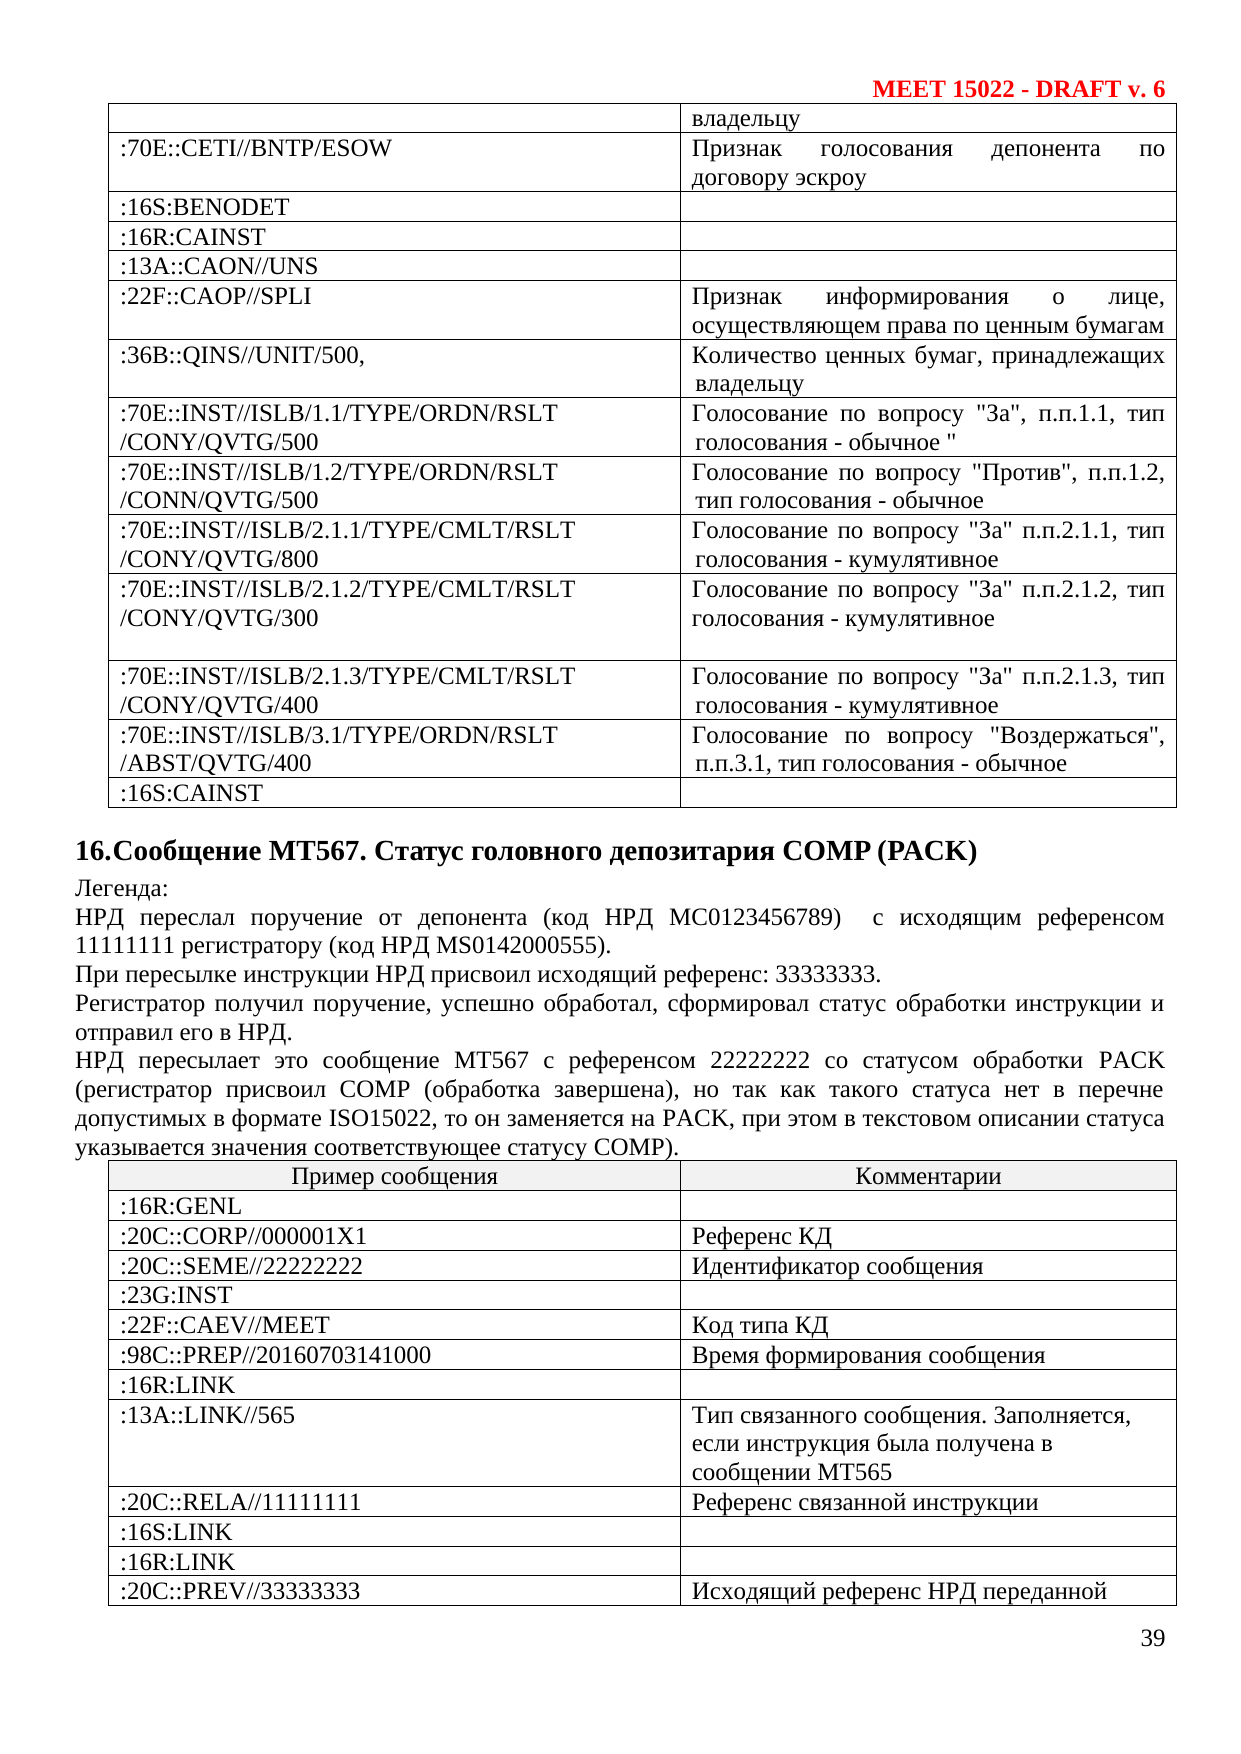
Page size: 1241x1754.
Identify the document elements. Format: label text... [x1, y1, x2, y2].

table_cell :70E::INST//ISLB/2.1.1/TYPE/CMLT/RSLT /CONY/QVTG/800 [109, 515, 680, 573]
table_cell Код типа КД [681, 1310, 1176, 1339]
table_cell :20C::SEME//22222222 [109, 1251, 680, 1279]
table_cell :16S:BENODET [109, 192, 680, 221]
table_cell :23G:INST [109, 1281, 680, 1309]
table_cell :70E::INST//ISLB/2.1.2/TYPE/CMLT/RSLT /CONY/QVTG/300 [109, 574, 680, 660]
table_cell Количество ценных бумаг, принадлежащих владельцу [681, 340, 1176, 397]
table_cell :16R:GENL [109, 1191, 680, 1220]
table_cell :20C::CORP//000001X1 [109, 1221, 680, 1250]
table_cell :16S:CAINST [109, 778, 680, 807]
table_cell :98C::PREP//20160703141000 [109, 1340, 680, 1369]
list Регистратор получил поручение, успешно обработал, сформировал статус обработки инструкции и отправил его в НРД. [75, 988, 1165, 1045]
table_cell :70E::INST//ISLB/1.2/TYPE/ORDN/RSLT /CONN/QVTG/500 [109, 457, 680, 514]
table_cell :36B::QINS//UNIT/500, [109, 340, 680, 397]
table_cell Референс КД [681, 1221, 1176, 1250]
table_cell :70E::INST//ISLB/1.1/TYPE/ORDN/RSLT /CONY/QVTG/500 [109, 398, 680, 456]
list При пересылке инструкции НРД присвоил исходящий референс: 33333333. [75, 959, 1165, 988]
table_cell Время формирования сообщения [681, 1340, 1176, 1369]
table_cell Голосование по вопросу "Против", п.п.1.2, тип голосования - обычное [681, 457, 1176, 514]
table_cell :70E::INST//ISLB/3.1/TYPE/ORDN/RSLT /ABST/QVTG/400 [109, 720, 680, 777]
table_cell :22F::CAEV//MEET [109, 1310, 680, 1339]
table_cell :70E::INST//ISLB/2.1.3/TYPE/CMLT/RSLT /CONY/QVTG/400 [109, 661, 680, 719]
list Легенда: [75, 873, 1165, 902]
list НРД пересылает это сообщение МТ567 с референсом 22222222 со статусом обработки PACK (регистратор присвоил COMP (обработка завершена), но так как такого статуса нет в перечне допустимых в формате ISO15022, то он заменяется на PACK, при этом в текстовом описании статуса указывается значения соответствующее статусу COMP). [75, 1045, 1165, 1160]
table_cell [681, 222, 1176, 250]
table_cell Тип связанного сообщения. Заполняется, если инструкция была получена в сообщении МТ565 [681, 1400, 1176, 1486]
table_cell Признак информирования о лице, осуществляющем права по ценным бумагам [681, 281, 1176, 339]
table_cell :13A::CAON//UNS [109, 251, 680, 280]
table_cell Идентификатор сообщения [681, 1251, 1176, 1279]
table_cell :16R:LINK [109, 1547, 680, 1575]
table_cell :13A::LINK//565 [109, 1400, 680, 1486]
table_cell Голосование по вопросу "За" п.п.2.1.1, тип голосования - кумулятивное [681, 515, 1176, 573]
table_cell [681, 1281, 1176, 1309]
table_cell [109, 104, 680, 132]
table_cell [681, 192, 1176, 221]
table_cell [681, 1191, 1176, 1220]
table_cell [681, 1370, 1176, 1399]
table_cell Признак голосования депонента по договору эскроу [681, 133, 1176, 191]
subtitle Сообщение МТ567. Статус головного депозитария COMP (PACK) [75, 833, 1165, 867]
table_cell :16R:CAINST [109, 222, 680, 250]
table_cell Голосование по вопросу "За" п.п.2.1.2, тип голосования - кумулятивное [681, 574, 1176, 660]
table_cell :20C::RELA//11111111 [109, 1487, 680, 1516]
table_cell [681, 778, 1176, 807]
table_cell :16R:LINK [109, 1370, 680, 1399]
table_cell Голосование по вопросу "Воздержаться", п.п.3.1, тип голосования - обычное [681, 720, 1176, 777]
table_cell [109, 1576, 680, 1605]
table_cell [681, 1576, 1176, 1605]
table_cell [681, 1547, 1176, 1575]
table_cell :16S:LINK [109, 1517, 680, 1546]
table_cell :22F::CAOP//SPLI [109, 281, 680, 339]
table_cell Референс связанной инструкции [681, 1487, 1176, 1516]
table_cell [681, 1517, 1176, 1546]
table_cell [681, 104, 1176, 132]
list НРД переслал поручение от депонента (код НРД МС0123456789) с исходящим референсом 11111111 регистратору (код НРД MS0142000555). [75, 902, 1165, 959]
table_header Пример сообщения [109, 1161, 680, 1190]
table_cell Голосование по вопросу "За" п.п.2.1.3, тип голосования - кумулятивное [681, 661, 1176, 719]
table_cell :70E::CETI//BNTP/ESOW [109, 133, 680, 191]
table_header Комментарии [681, 1161, 1176, 1190]
table_cell Голосование по вопросу "За", п.п.1.1, тип голосования - обычное " [681, 398, 1176, 456]
table_cell [681, 251, 1176, 280]
